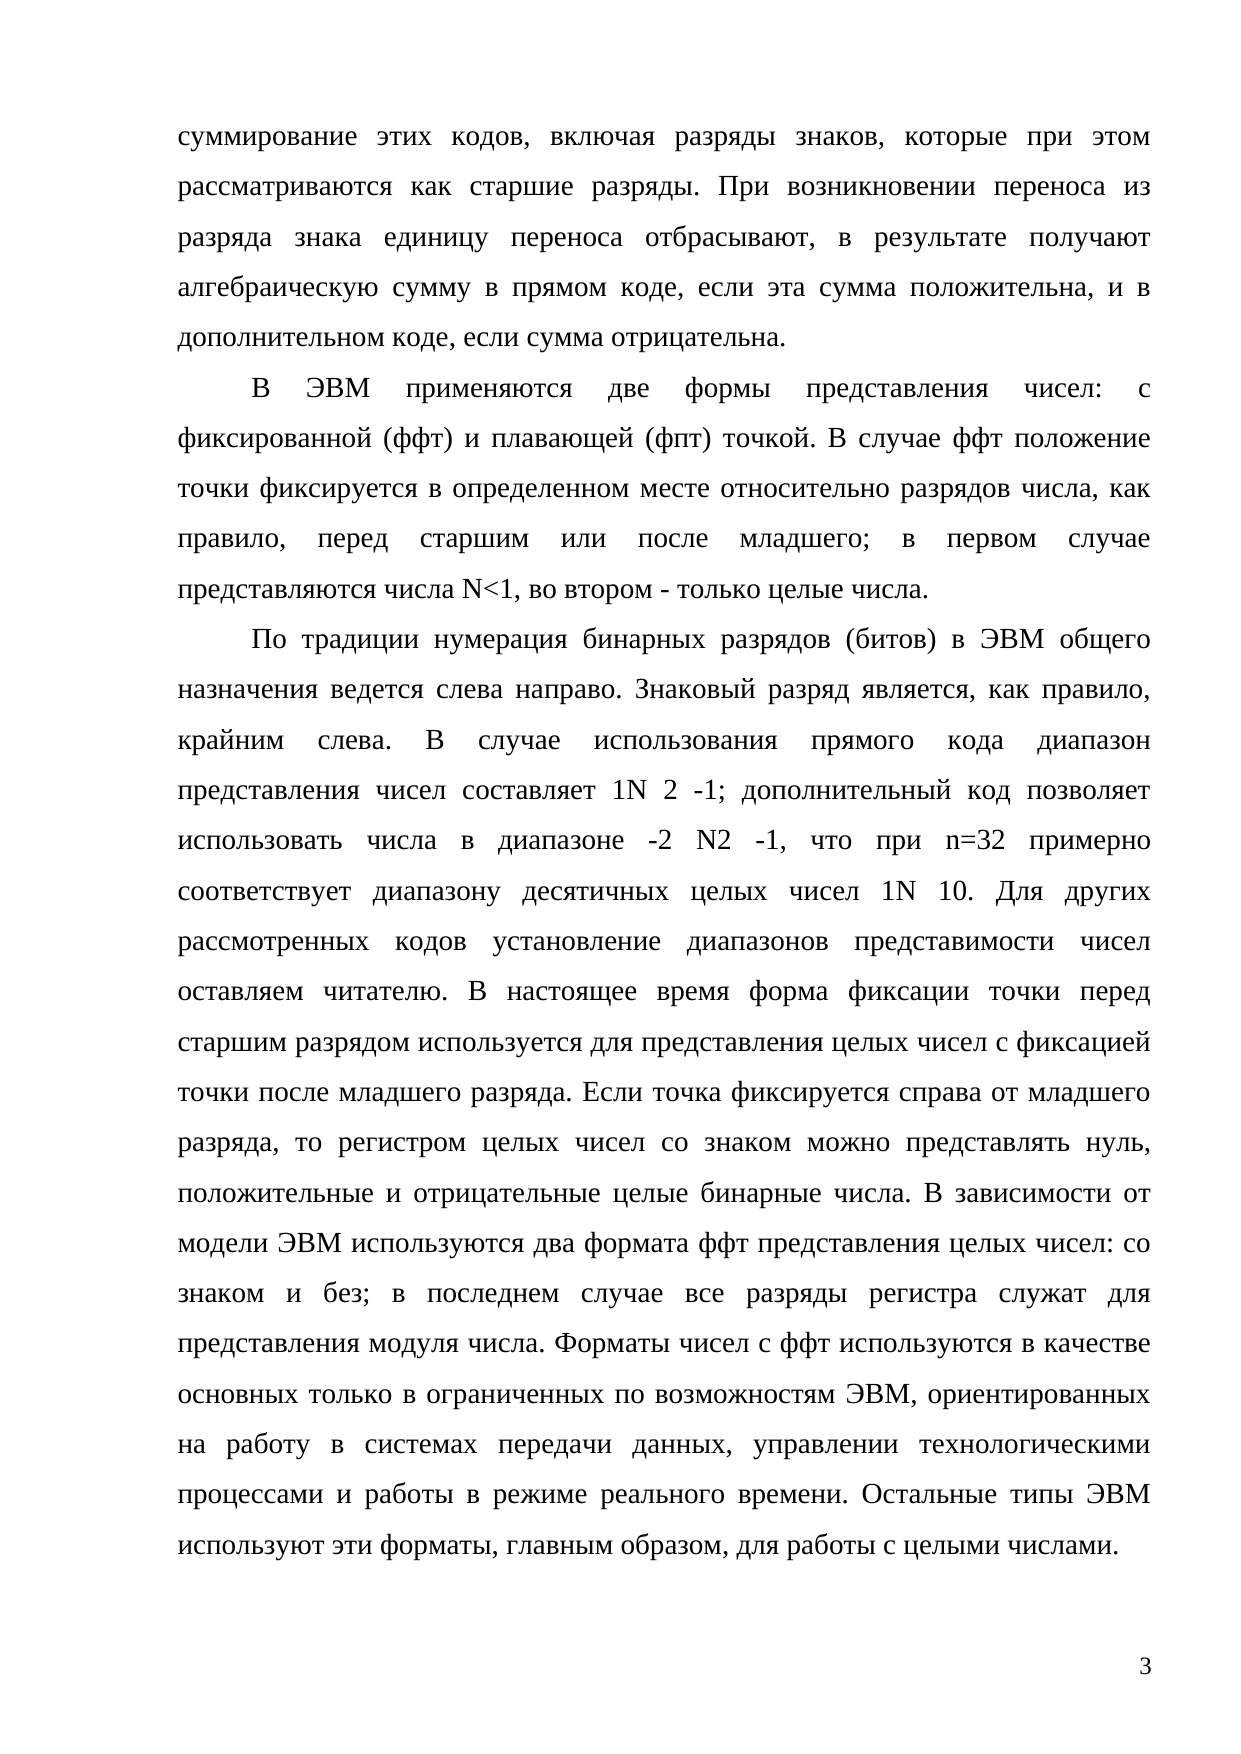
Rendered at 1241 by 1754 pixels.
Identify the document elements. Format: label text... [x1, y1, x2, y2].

text В ЭВМ применяются две формы представления чисел: с фиксированной (ффт) и плавающей (фпт) точкой. В случае ффт положение точки фиксируется в определенном месте относительно разрядов числа, как правило, перед старшим или после младшего; в первом случае представляются числа N<1, во втором - только целые числа. [177, 370, 1152, 604]
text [177, 118, 1152, 353]
text По традиции нумерация бинарных разрядов (битов) в ЭВМ общего назначения ведется слева направо. Знаковый разряд является, как правило, крайним слева. В случае использования прямого кода диапазон представления чисел составляет 1N 2 -1; дополнительный код позволяет использовать числа в диапазоне -2 N2 -1, что при n=32 примерно соответствует диапазону десятичных целых чисел 1N 10. Для других рассмотренных кодов установление диапазонов представимости чисел оставляем читателю. В настоящее время форма фиксации точки перед старшим разрядом используется для представления целых чисел с фиксацией точки после младшего разряда. Если точка фиксируется справа от младшего разряда, то регистром целых чисел со знаком можно представлять нуль, положительные и отрицательные целые бинарные числа. В зависимости от модели ЭВМ используются два формата ффт представления целых чисел: со знаком и без; в последнем случае все разряды регистра служат для представления модуля числа. Форматы чисел с ффт используются в качестве основных только в ограниченных по возможностям ЭВМ, ориентированных на работу в системах передачи данных, управлении технологическими процессами и работы в режиме реального времени. Остальные типы ЭВМ используют эти форматы, главным образом, для работы с целыми числами. [177, 621, 1152, 1560]
